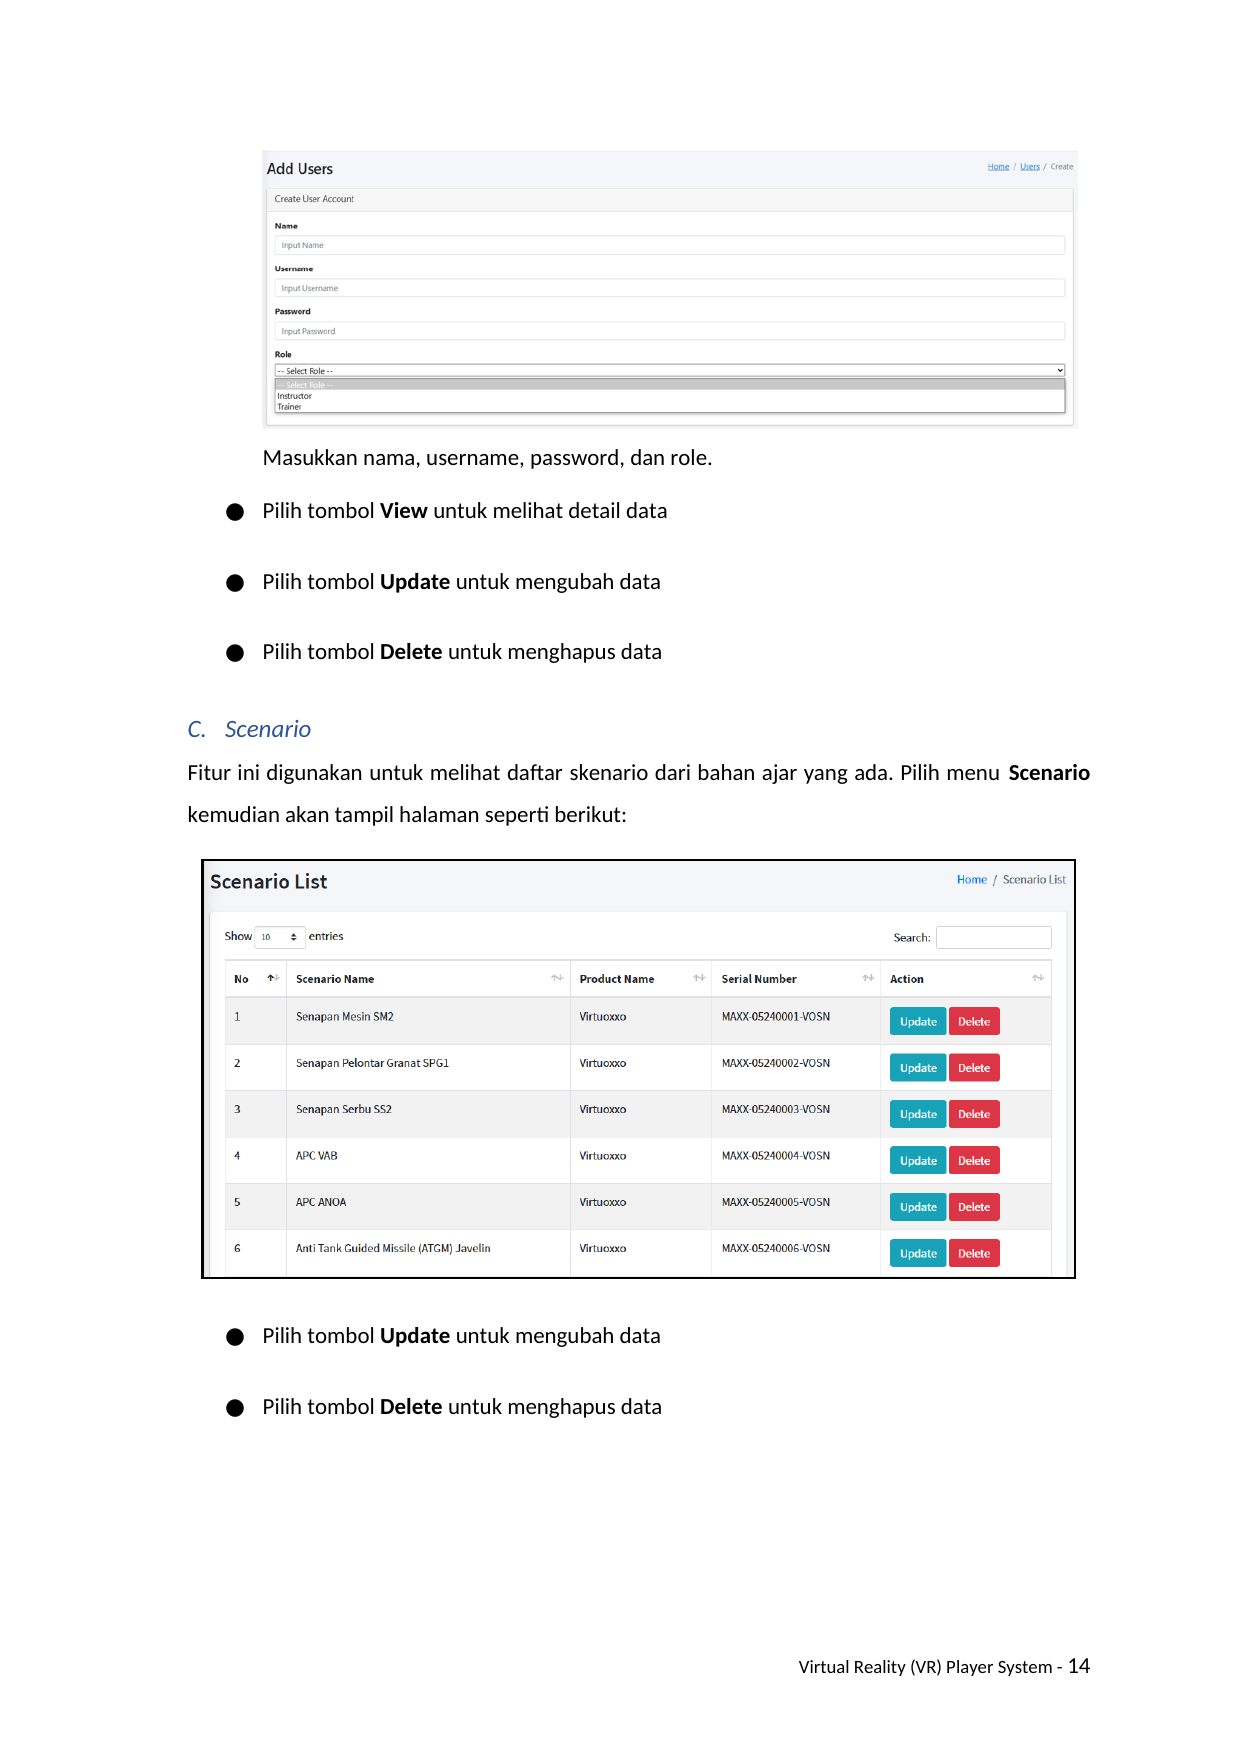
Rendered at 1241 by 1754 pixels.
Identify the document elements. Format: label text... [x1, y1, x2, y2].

text Masukkan nama, username, password, dan role. [262, 443, 1090, 471]
list Pilih tombol Delete untuk menghapus data [225, 626, 1090, 673]
list Pilih tombol Update untuk mengubah data [225, 1310, 1090, 1357]
list Pilih tombol Delete untuk menghapus data [225, 1380, 1090, 1427]
text Fitur ini digunakan untuk melihat daftar skenario dari bahan ajar yang ada. Pilih menu Scenario kemudian akan tampil halaman seperti berikut: [187, 758, 1090, 828]
list Pilih tombol View untuk melihat detail data [225, 485, 1090, 532]
picture [204, 861, 1074, 1277]
picture [262, 150, 1079, 429]
list Pilih tombol Update untuk mengubah data [225, 555, 1090, 602]
subtitle Scenario [187, 713, 1090, 743]
